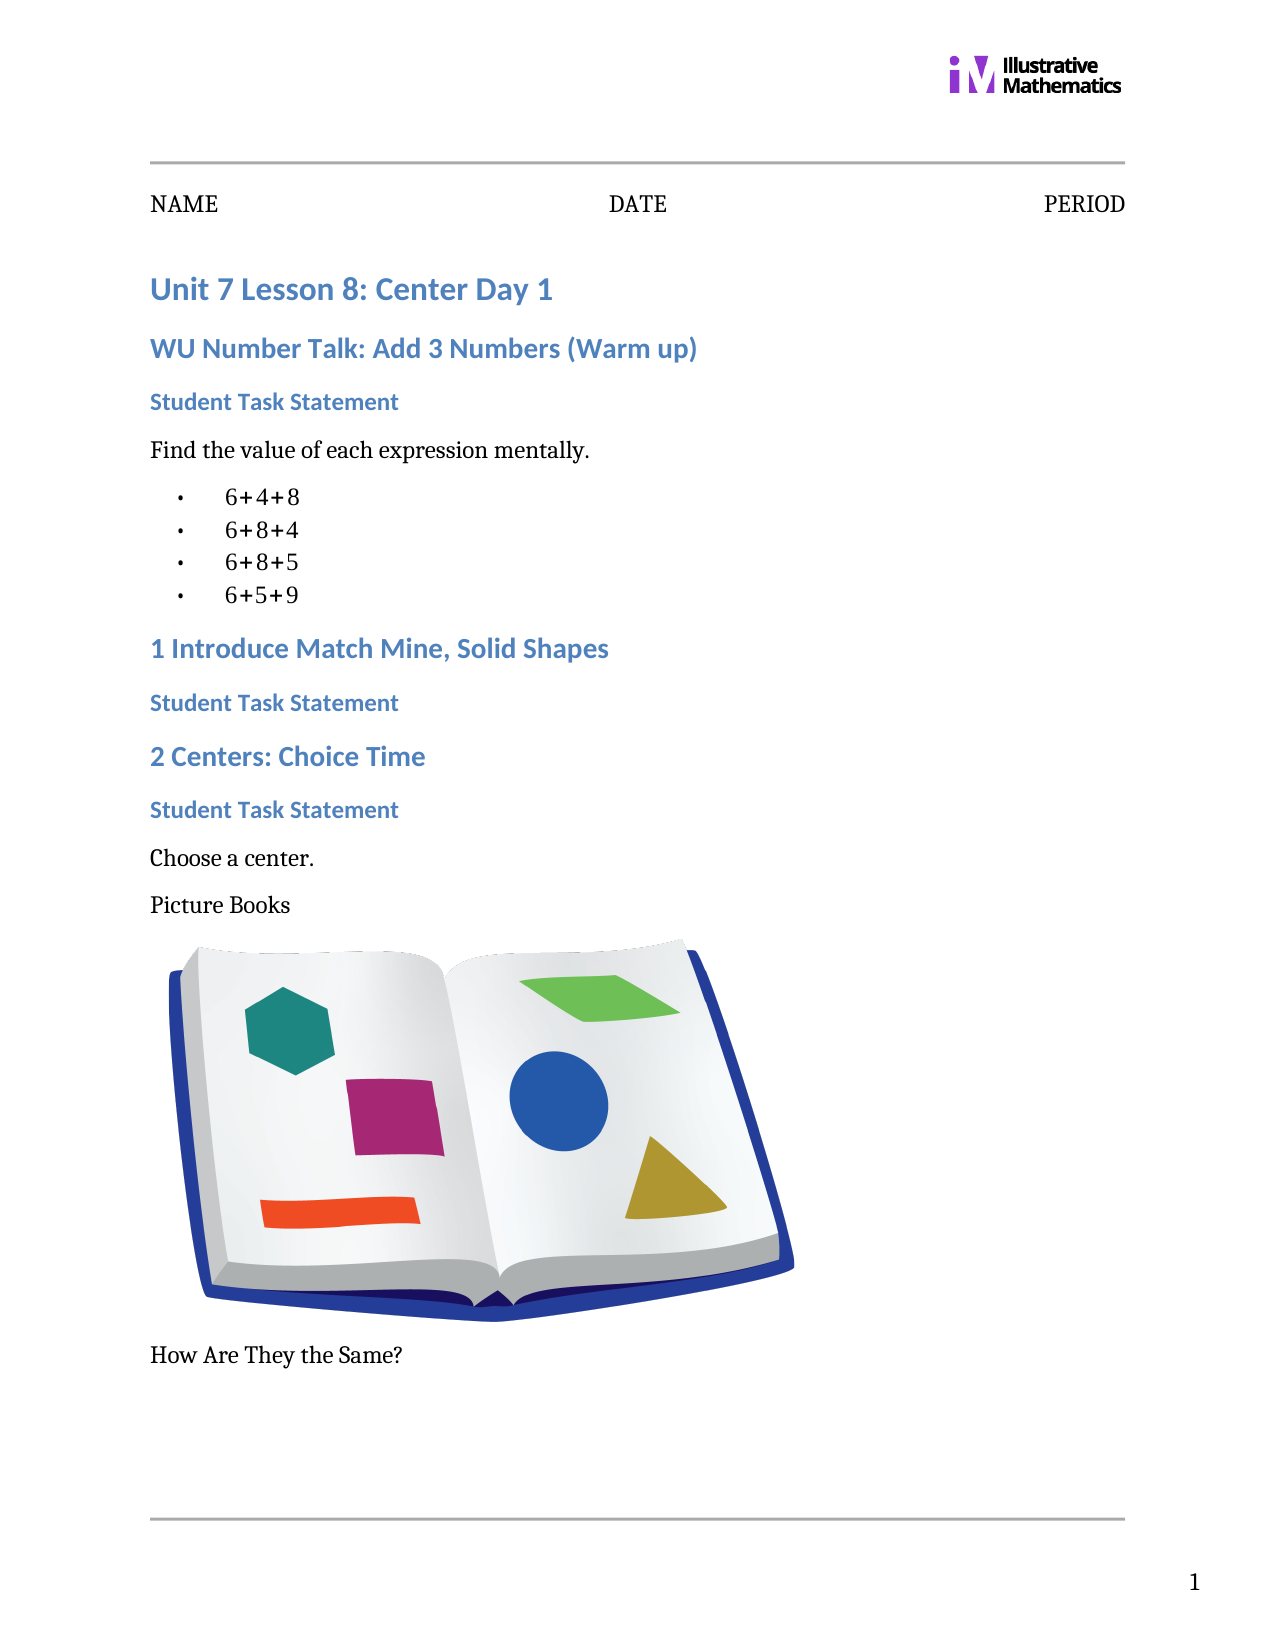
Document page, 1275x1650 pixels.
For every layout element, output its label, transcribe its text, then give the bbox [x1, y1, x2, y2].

subtitle Unit 7 Lesson 8: Center Day 1 [150, 268, 1125, 309]
picture [949, 55, 1121, 93]
text Choose a center. [150, 844, 1125, 872]
subtitle Student Task Statement [150, 794, 1125, 825]
picture [168, 938, 795, 1322]
text Picture Books [150, 891, 1125, 920]
subtitle WU Number Talk: Add 3 Numbers (Warm up) [150, 330, 1125, 366]
text How Are They the Same? [150, 1341, 1125, 1369]
subtitle 2 Centers: Choice Time [150, 738, 1125, 774]
subtitle Student Task Statement [150, 386, 1125, 417]
text Find the value of each expression mentally. [150, 436, 1125, 464]
subtitle Student Task Statement [150, 687, 1125, 717]
subtitle 1 Introduce Match Mine, Solid Shapes [150, 630, 1125, 666]
